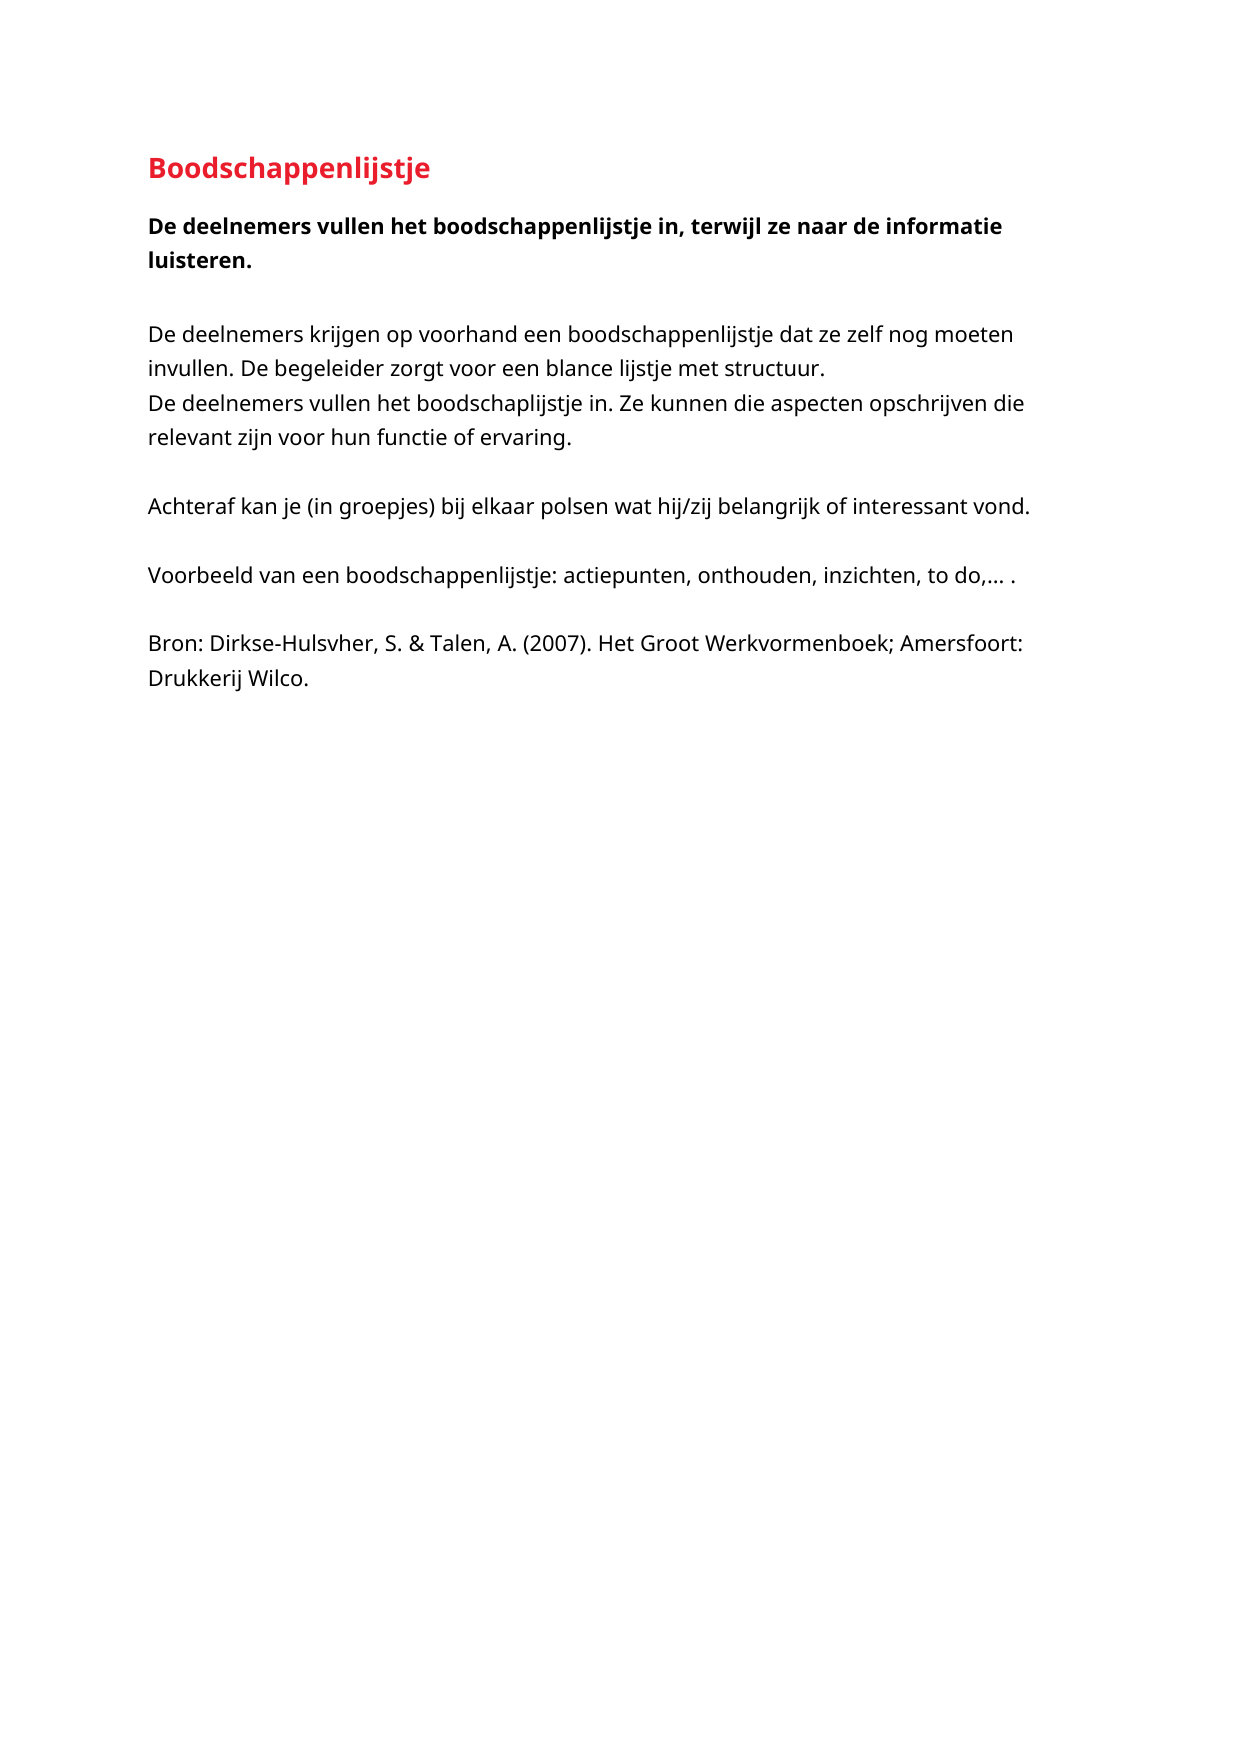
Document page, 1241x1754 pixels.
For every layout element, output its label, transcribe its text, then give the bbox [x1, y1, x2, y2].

text Boodschappenlijstje [148, 148, 1093, 187]
text De deelnemers krijgen op voorhand een boodschappenlijstje dat ze zelf nog moeten invullen. De begeleider zorgt voor een blance lijstje met structuur. De deelnemers vullen het boodschaplijstje in. Ze kunnen die aspecten opschrijven die relevant zijn voor hun functie of ervaring. Achteraf kan je (in groepjes) bij elkaar polsen wat hij/zij belangrijk of interessant vond. Voorbeeld van een boodschappenlijstje: actiepunten, onthouden, inzichten, to do,... . Bron: Dirkse-Hulsvher, S. & Talen, A. (2007). Het Groot Werkvormenboek; Amersfoort: Drukkerij Wilco. [148, 314, 1093, 693]
text De deelnemers vullen het boodschappenlijstje in, terwijl ze naar de informatie luisteren. [148, 206, 1093, 275]
